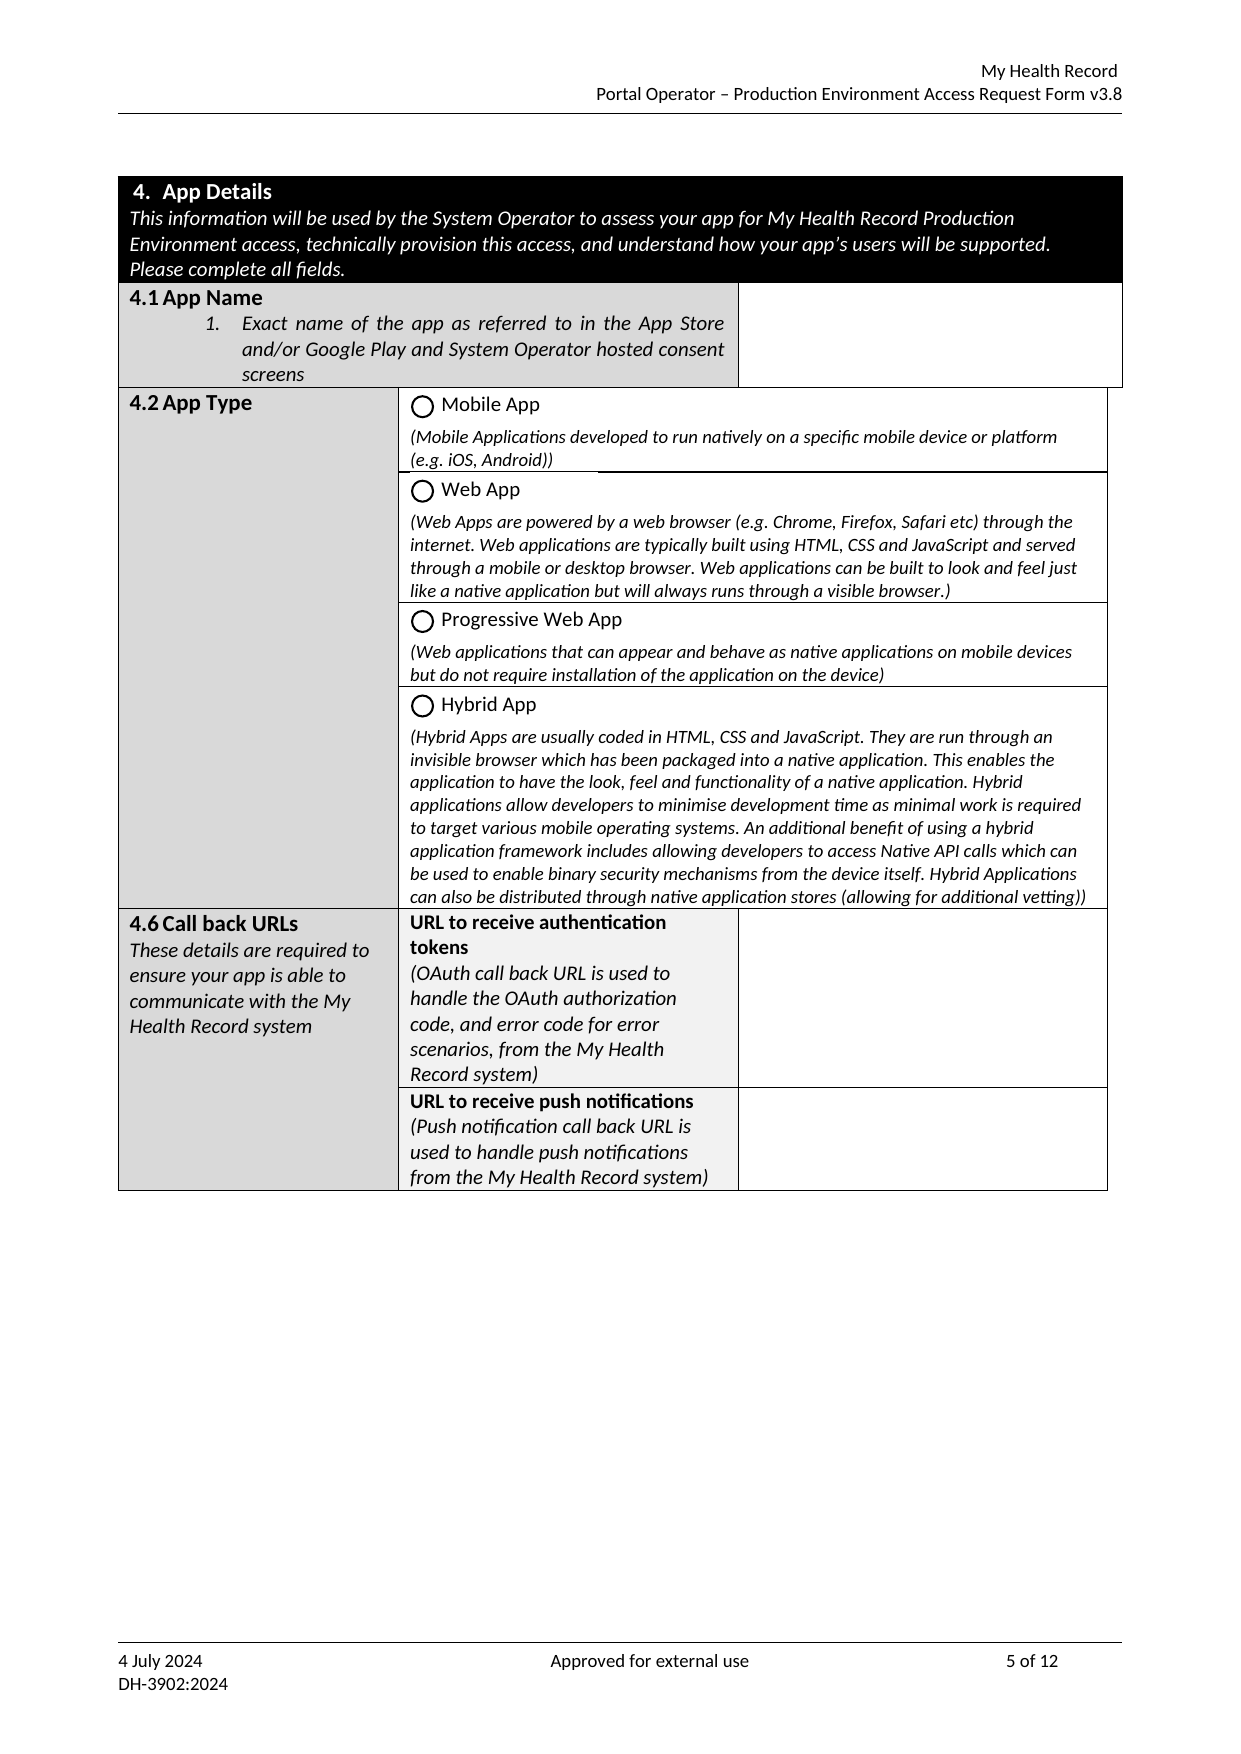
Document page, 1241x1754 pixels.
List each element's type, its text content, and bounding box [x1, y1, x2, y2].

table_cell URL to receive authentication tokens (OAuth call back URL is used to handle the OAuth authorization code, and error code for error scenarios, from the My Health Record system) [399, 909, 738, 1087]
table_cell App Type [119, 388, 398, 908]
table_cell [739, 909, 1107, 1087]
table_cell (Hybrid Apps are usually coded in HTML, CSS and JavaScript. They are run through an invisible browser which has been packaged into a native application. This enables the application to have the look, feel and functionality of a native application. Hybrid applications allow developers to minimise development time as minimal work is required to target various mobile operating systems. An additional benefit of using a hybrid application framework includes allowing developers to access Native API calls which can be used to enable binary security mechanisms from the device itself. Hybrid Applications can also be distributed through native application stores (allowing for additional vetting)) [399, 687, 1107, 908]
table_cell App Name Exact name of the app as referred to in the App Store and/or Google Play and System Operator hosted consent screens [119, 283, 738, 387]
table_cell (Mobile Applications developed to run natively on a specific mobile device or platform (e.g. iOS, Android)) [399, 388, 1107, 471]
table_cell URL to receive push notifications (Push notification call back URL is used to handle push notifications from the My Health Record system) [399, 1088, 738, 1190]
table_cell Call back URLs These details are required to ensure your app is able to communicate with the My Health Record system [119, 909, 398, 1190]
table_cell (Web Apps are powered by a web browser (e.g. Chrome, Firefox, Safari etc) through the internet. Web applications are typically built using HTML, CSS and JavaScript and served through a mobile or desktop browser. Web applications can be built to look and feel just like a native application but will always runs through a visible browser.) [399, 473, 1107, 602]
table_cell [739, 1088, 1107, 1190]
table_cell App Details This information will be used by the System Operator to assess your app for My Health Record Production Environment access, technically provision this access, and understand how your app’s users will be supported. Please complete all fields. [119, 177, 1122, 282]
table_cell (Web applications that can appear and behave as native applications on mobile devices but do not require installation of the application on the device) [399, 603, 1107, 686]
table_cell [739, 283, 1122, 387]
